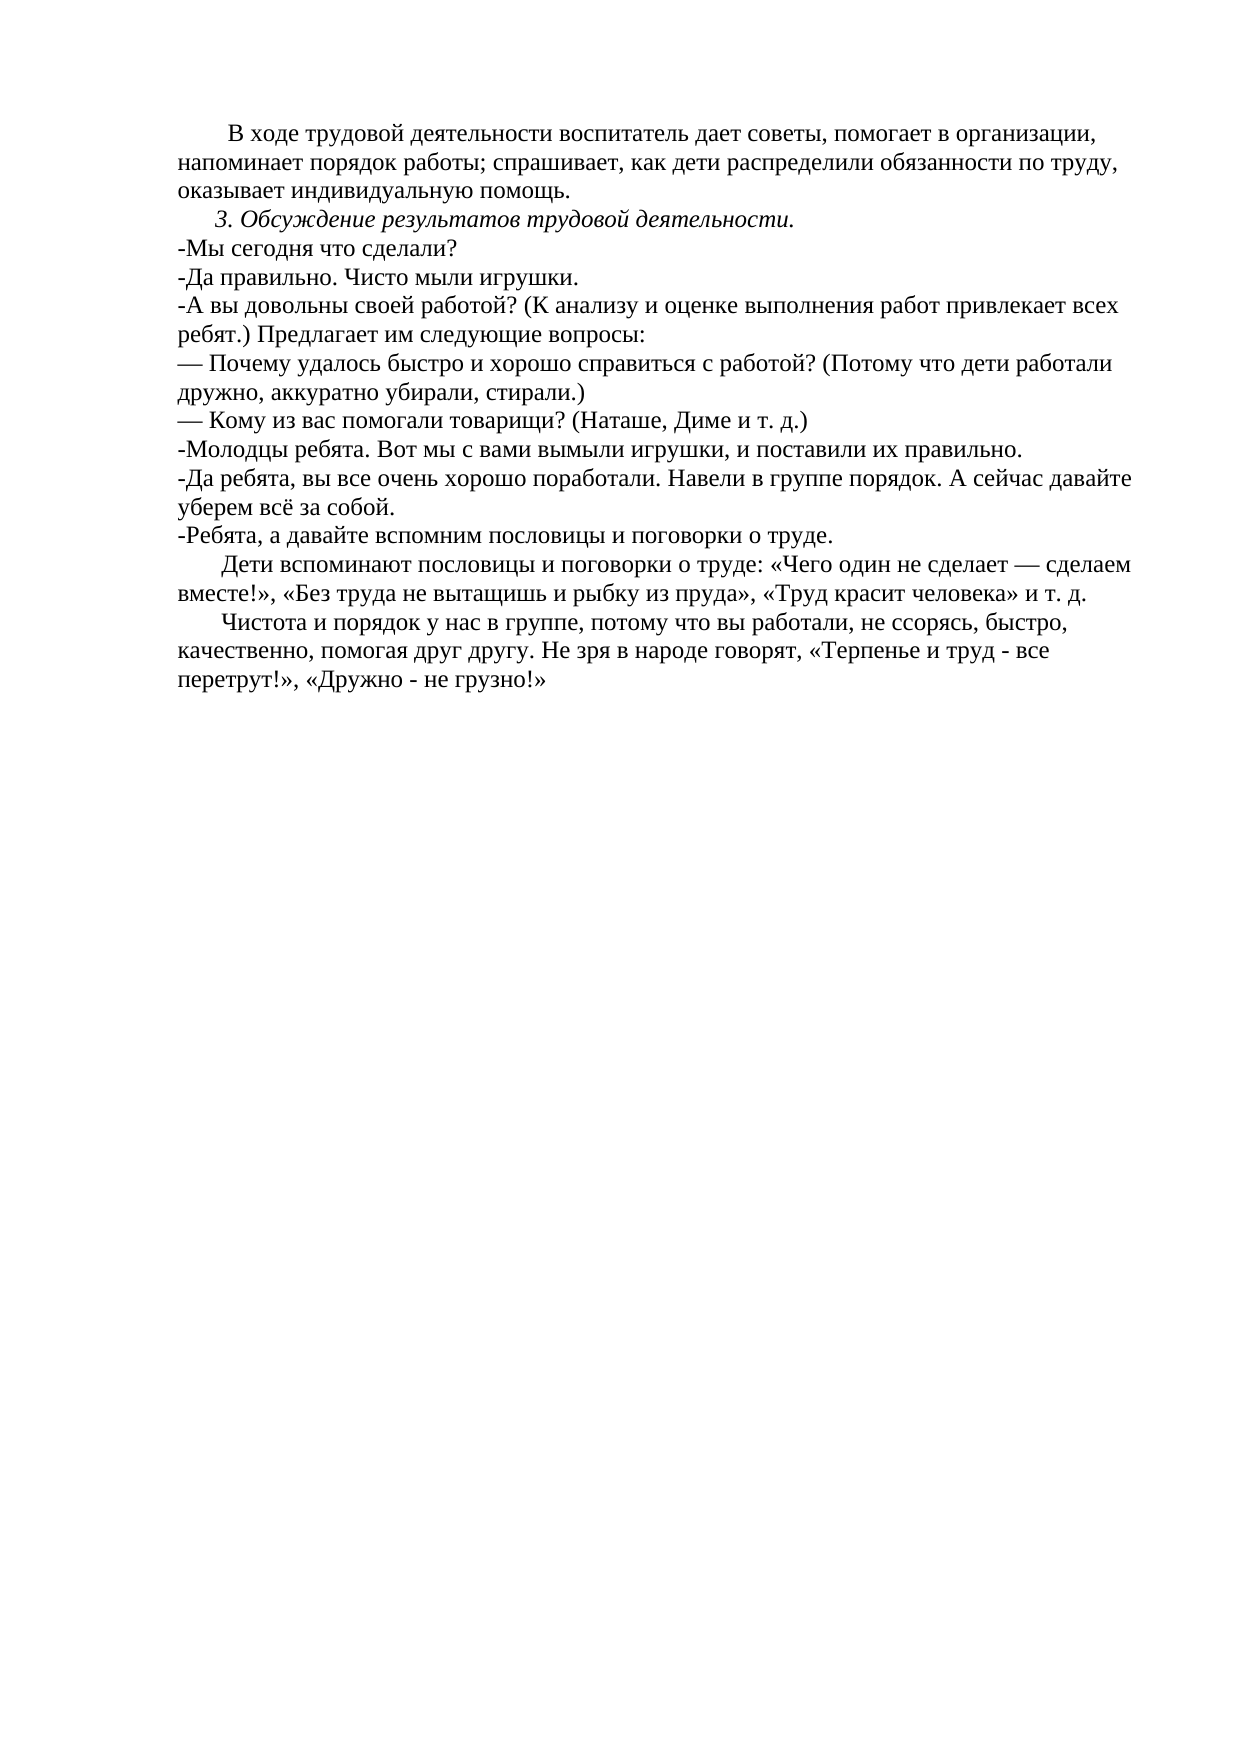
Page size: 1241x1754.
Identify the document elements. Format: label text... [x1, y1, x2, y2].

text — Почему удалось быстро и хорошо справиться с работой? (Потому что дети работали дружно, аккуратно убирали, стирали.) [177, 348, 1152, 406]
text — Кому из вас помогали товарищи? (Наташе, Диме и т. д.) [177, 406, 1152, 434]
text -А вы довольны своей работой? (К анализу и оценке выполнения работ привлекает всех ребят.) Предлагает им следующие вопросы: [177, 291, 1152, 348]
text В ходе трудовой деятельности воспитатель дает советы, помогает в организации, напоминает порядок работы; спрашивает, как дети распределили обязанности по труду, оказывает индивидуальную помощь. [177, 118, 1152, 204]
text -Молодцы ребята. Вот мы с вами вымыли игрушки, и поставили их правильно. [177, 434, 1152, 463]
text 3. Обсуждение результатов трудовой деятельности. [177, 204, 1152, 233]
text -Да ребята, вы все очень хорошо поработали. Навели в группе порядок. А сейчас давайте уберем всё за собой. [177, 463, 1152, 521]
text -Мы сегодня что сделали? [177, 233, 1152, 262]
text -Да правильно. Чисто мыли игрушки. [177, 262, 1152, 291]
text Чистота и порядок у нас в группе, потому что вы работали, не ссорясь, быстро, качественно, помогая друг другу. Не зря в народе говорят, «Терпенье и труд - все перетрут!», «Дружно - не грузно!» [177, 607, 1152, 693]
text Дети вспоминают пословицы и поговорки о труде: «Чего один не сделает — сделаем вместе!», «Без труда не вытащишь и рыбку из пруда», «Труд красит человека» и т. д. [177, 549, 1152, 607]
text -Ребята, а давайте вспомним пословицы и поговорки о труде. [177, 521, 1152, 549]
